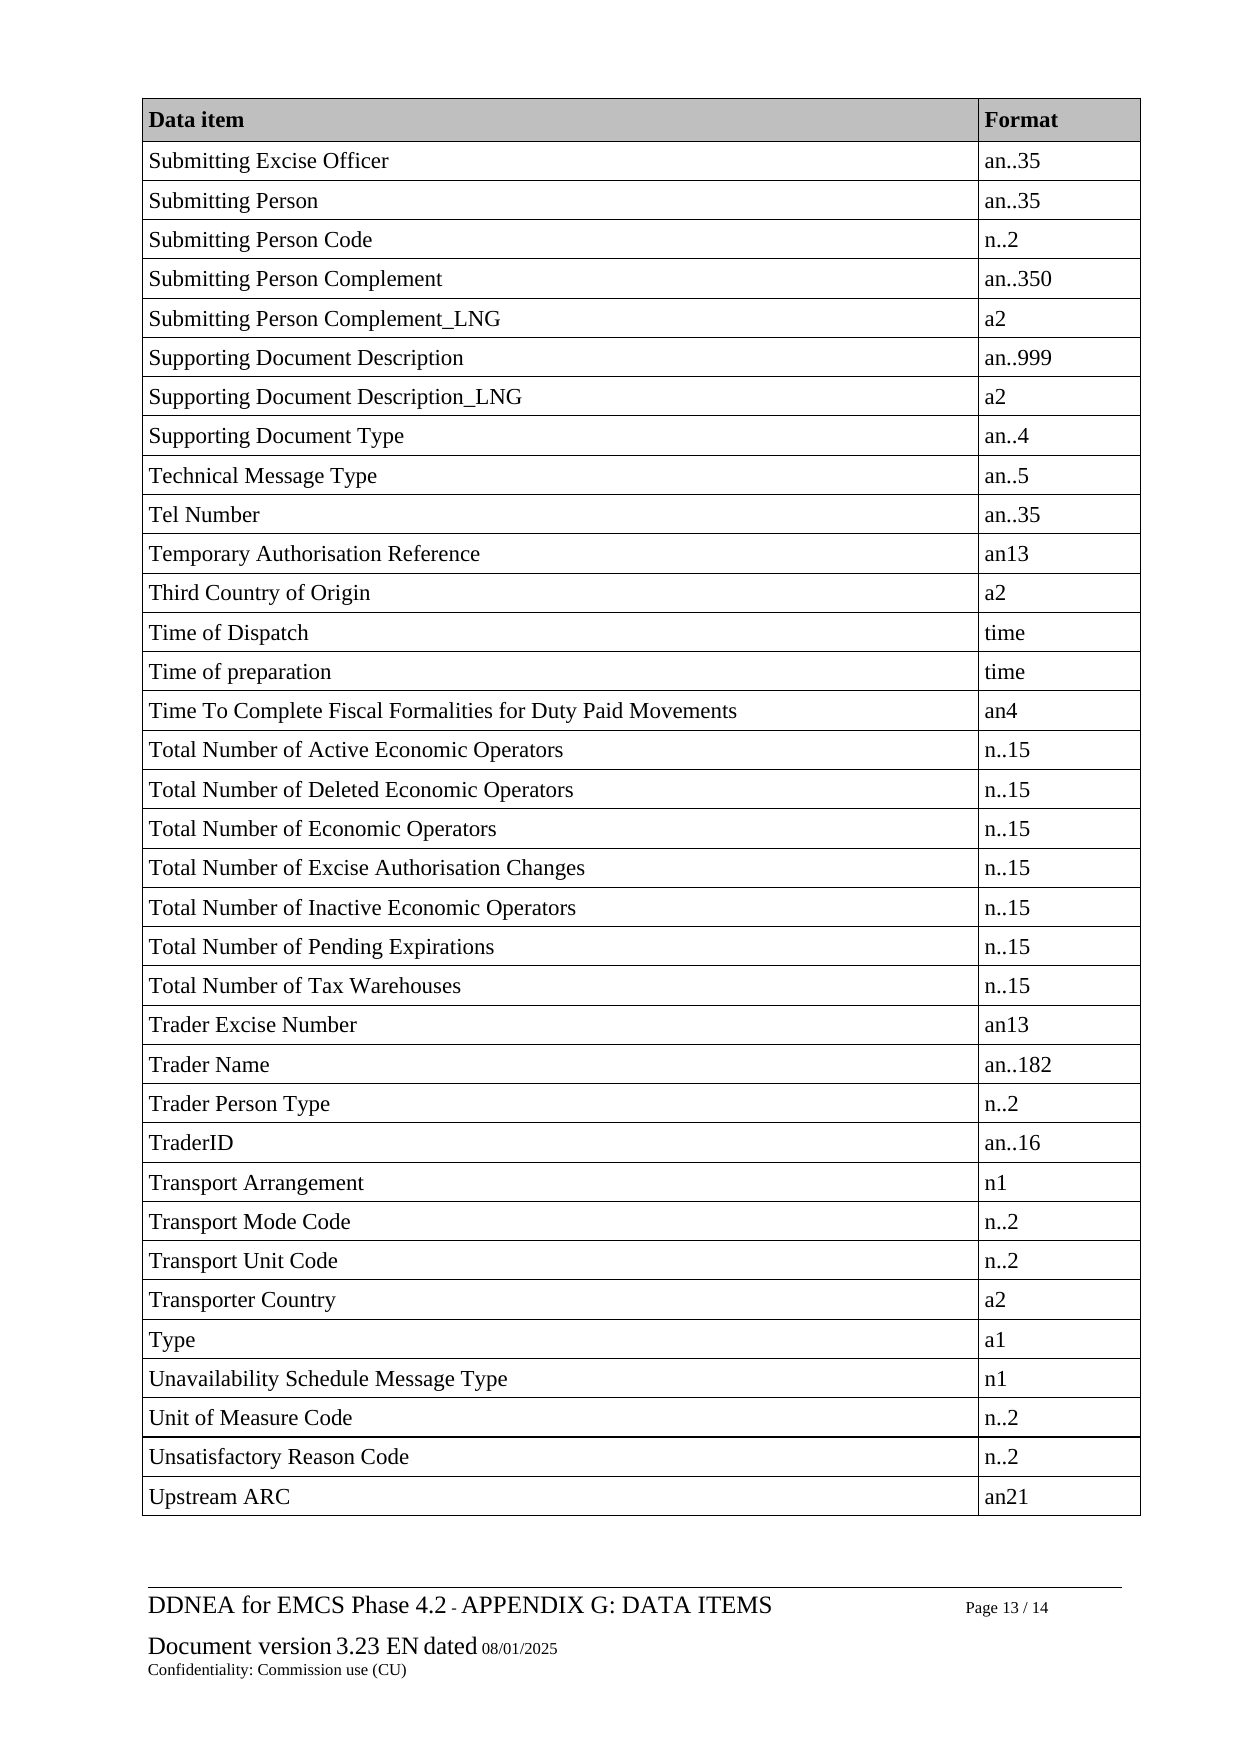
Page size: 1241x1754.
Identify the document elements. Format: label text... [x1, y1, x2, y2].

table_cell Trader Person Type [143, 1084, 978, 1122]
table_cell n..2 [979, 1438, 1140, 1476]
table_cell Submitting Person Complement_LNG [143, 299, 978, 337]
table_cell n..2 [979, 1084, 1140, 1122]
table_cell Transporter Country [143, 1280, 978, 1319]
table_cell Transport Arrangement [143, 1163, 978, 1201]
table_cell Total Number of Deleted Economic Operators [143, 770, 978, 808]
table_cell Time of Dispatch [143, 613, 978, 651]
table_cell an..35 [979, 495, 1140, 533]
table_cell Type [143, 1320, 978, 1358]
table_cell Total Number of Inactive Economic Operators [143, 888, 978, 926]
table_cell a2 [979, 1280, 1140, 1319]
table_cell an4 [979, 691, 1140, 729]
table_cell Submitting Excise Officer [143, 142, 978, 180]
table_cell Third Country of Origin [143, 574, 978, 612]
table_cell a2 [979, 574, 1140, 612]
table_cell n..15 [979, 888, 1140, 926]
table_cell an..182 [979, 1045, 1140, 1083]
table_cell n..2 [979, 1202, 1140, 1240]
table_cell n..15 [979, 966, 1140, 1004]
table_cell Supporting Document Description_LNG [143, 377, 978, 415]
table_cell a2 [979, 299, 1140, 337]
table_cell time [979, 613, 1140, 651]
table_header Format [979, 99, 1140, 141]
table_cell Transport Mode Code [143, 1202, 978, 1240]
table_cell Supporting Document Description [143, 338, 978, 376]
table_cell Temporary Authorisation Reference [143, 534, 978, 572]
table_cell Unsatisfactory Reason Code [143, 1438, 978, 1476]
table_cell Submitting Person Code [143, 220, 978, 258]
table_cell an21 [979, 1477, 1140, 1515]
table_cell TraderID [143, 1123, 978, 1162]
table_cell n..2 [979, 220, 1140, 258]
table_cell a1 [979, 1320, 1140, 1358]
table_cell n..15 [979, 849, 1140, 887]
table_cell Unit of Measure Code [143, 1398, 978, 1436]
table_cell Submitting Person [143, 181, 978, 219]
table_cell an..16 [979, 1123, 1140, 1162]
table_cell an..999 [979, 338, 1140, 376]
table_cell Upstream ARC [143, 1477, 978, 1515]
table_cell Submitting Person Complement [143, 259, 978, 298]
table_cell Tel Number [143, 495, 978, 533]
table_header Data item [143, 99, 978, 141]
table_cell n..15 [979, 770, 1140, 808]
table_cell n..2 [979, 1398, 1140, 1436]
table_cell a2 [979, 377, 1140, 415]
table_cell Trader Excise Number [143, 1006, 978, 1044]
table_cell an..4 [979, 416, 1140, 455]
table_cell Trader Name [143, 1045, 978, 1083]
table_cell n1 [979, 1163, 1140, 1201]
table_cell an..35 [979, 142, 1140, 180]
table_cell Total Number of Pending Expirations [143, 927, 978, 965]
table_cell an..35 [979, 181, 1140, 219]
table_cell Total Number of Economic Operators [143, 809, 978, 847]
table_cell Supporting Document Type [143, 416, 978, 455]
table_cell Total Number of Active Economic Operators [143, 731, 978, 769]
table_cell Time of preparation [143, 652, 978, 690]
table_cell time [979, 652, 1140, 690]
table_cell n1 [979, 1359, 1140, 1397]
table_cell Total Number of Excise Authorisation Changes [143, 849, 978, 887]
table_cell Unavailability Schedule Message Type [143, 1359, 978, 1397]
table_cell an13 [979, 1006, 1140, 1044]
table_cell an13 [979, 534, 1140, 572]
table_cell n..15 [979, 927, 1140, 965]
table_cell n..15 [979, 731, 1140, 769]
table_cell an..350 [979, 259, 1140, 298]
table_cell n..15 [979, 809, 1140, 847]
table_cell Time To Complete Fiscal Formalities for Duty Paid Movements [143, 691, 978, 729]
table_cell Transport Unit Code [143, 1241, 978, 1279]
table_cell Technical Message Type [143, 456, 978, 494]
table_cell an..5 [979, 456, 1140, 494]
table_cell n..2 [979, 1241, 1140, 1279]
table_cell Total Number of Tax Warehouses [143, 966, 978, 1004]
